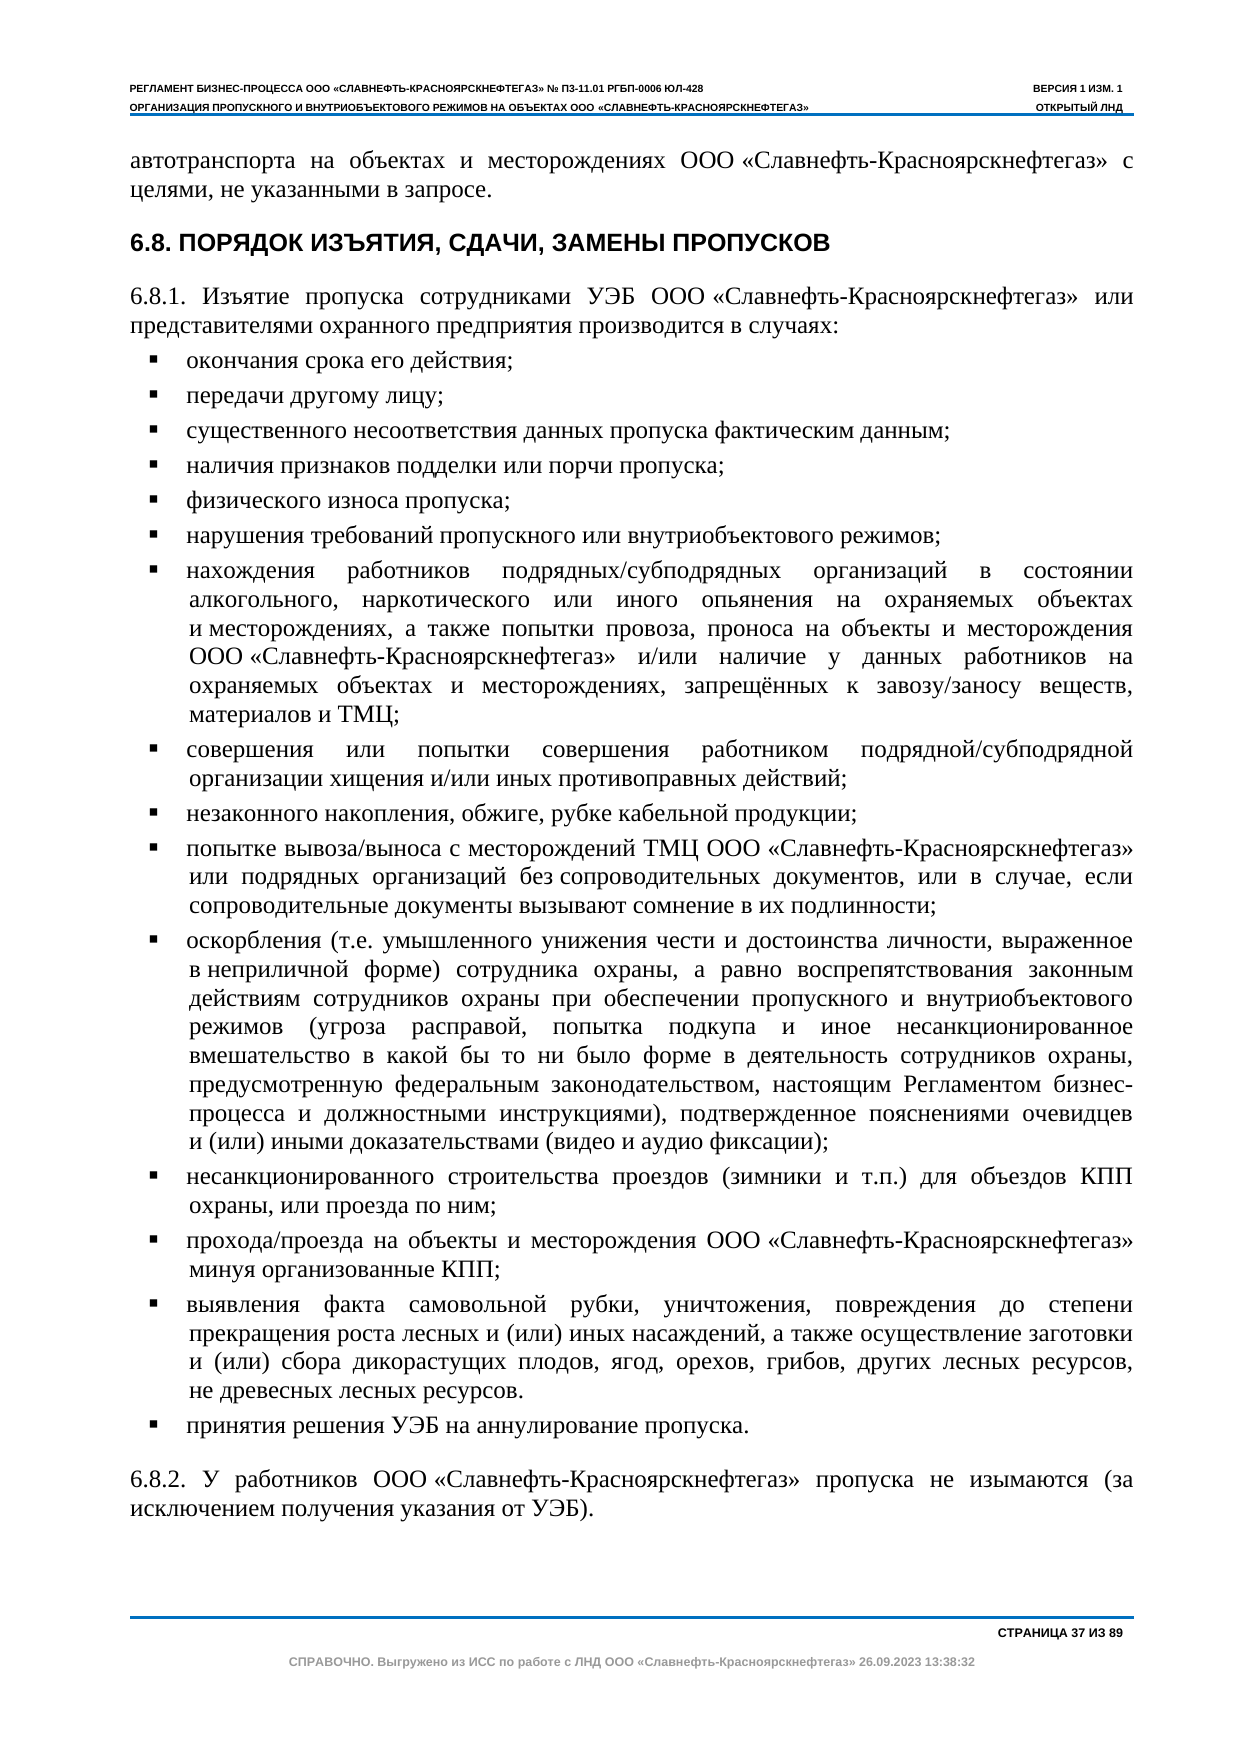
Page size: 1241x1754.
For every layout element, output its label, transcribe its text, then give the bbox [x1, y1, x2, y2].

list существенного несоответствия данных пропуска фактическим данным; [148, 415, 1134, 444]
list окончания срока его действия; [148, 345, 1134, 374]
list выявления факта самовольной рубки, уничтожения, повреждения до степени прекращения роста лесных и (или) иных насаждений, а также осуществление заготовки и (или) сбора дикорастущих плодов, ягод, орехов, грибов, других лесных ресурсов, не древесных лесных ресурсов. [148, 1289, 1134, 1404]
list незаконного накопления, обжиге, рубке кабельной продукции; [148, 798, 1134, 826]
list попытке вывоза/выноса с месторождений ТМЦ ООО «Славнефть-Красноярскнефтегаз» или подрядных организаций без сопроводительных документов, или в случае, если сопроводительные документы вызывают сомнение в их подлинности; [148, 833, 1134, 919]
list оскорбления (т.е. умышленного унижения чести и достоинства личности, выраженное в неприличной форме) сотрудника охраны, а равно воспрепятствования законным действиям сотрудников охраны при обеспечении пропускного и внутриобъектового режимов (угроза расправой, попытка подкупа и иное несанкционированное вмешательство в какой бы то ни было форме в деятельность сотрудников охраны, предусмотренную федеральным законодательством, настоящим Регламентом бизнес-процесса и должностными инструкциями), подтвержденное пояснениями очевидцев и (или) иными доказательствами (видео и аудио фиксации); [148, 925, 1134, 1155]
list передачи другому лицу; [148, 380, 1134, 409]
list наличия признаков подделки или порчи пропуска; [148, 450, 1134, 479]
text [130, 145, 1134, 203]
text 6.8.2. У работников ООО «Славнефть-Красноярскнефтегаз» пропуска не изымаются (за исключением получения указания от УЭБ). [130, 1464, 1134, 1521]
list нарушения требований пропускного или внутриобъектового режимов; [148, 520, 1134, 549]
subtitle 6.8. ПОРЯДОК ИЗЪЯТИЯ, СДАЧИ, ЗАМЕНЫ ПРОПУСКОВ [130, 228, 1134, 256]
list нахождения работников подрядных/субподрядных организаций в состоянии алкогольного, наркотического или иного опьянения на охраняемых объектах и месторождениях, а также попытки провоза, проноса на объекты и месторождения ООО «Славнефть-Красноярскнефтегаз» и/или наличие у данных работников на охраняемых объектах и месторождениях, запрещённых к завозу/заносу веществ, материалов и ТМЦ; [148, 555, 1134, 728]
list физического износа пропуска; [148, 485, 1134, 514]
list принятия решения УЭБ на аннулирование пропуска. [148, 1410, 1134, 1439]
list прохода/проезда на объекты и месторождения ООО «Славнефть-Красноярскнефтегаз» минуя организованные КПП; [148, 1225, 1134, 1283]
list несанкционированного строительства проездов (зимники и т.п.) для объездов КПП охраны, или проезда по ним; [148, 1161, 1134, 1219]
list совершения или попытки совершения работником подрядной/субподрядной организации хищения и/или иных противоправных действий; [148, 734, 1134, 791]
text 6.8.1. Изъятие пропуска сотрудниками УЭБ ООО «Славнефть-Красноярскнефтегаз» или представителями охранного предприятия производится в случаях: [130, 281, 1134, 339]
